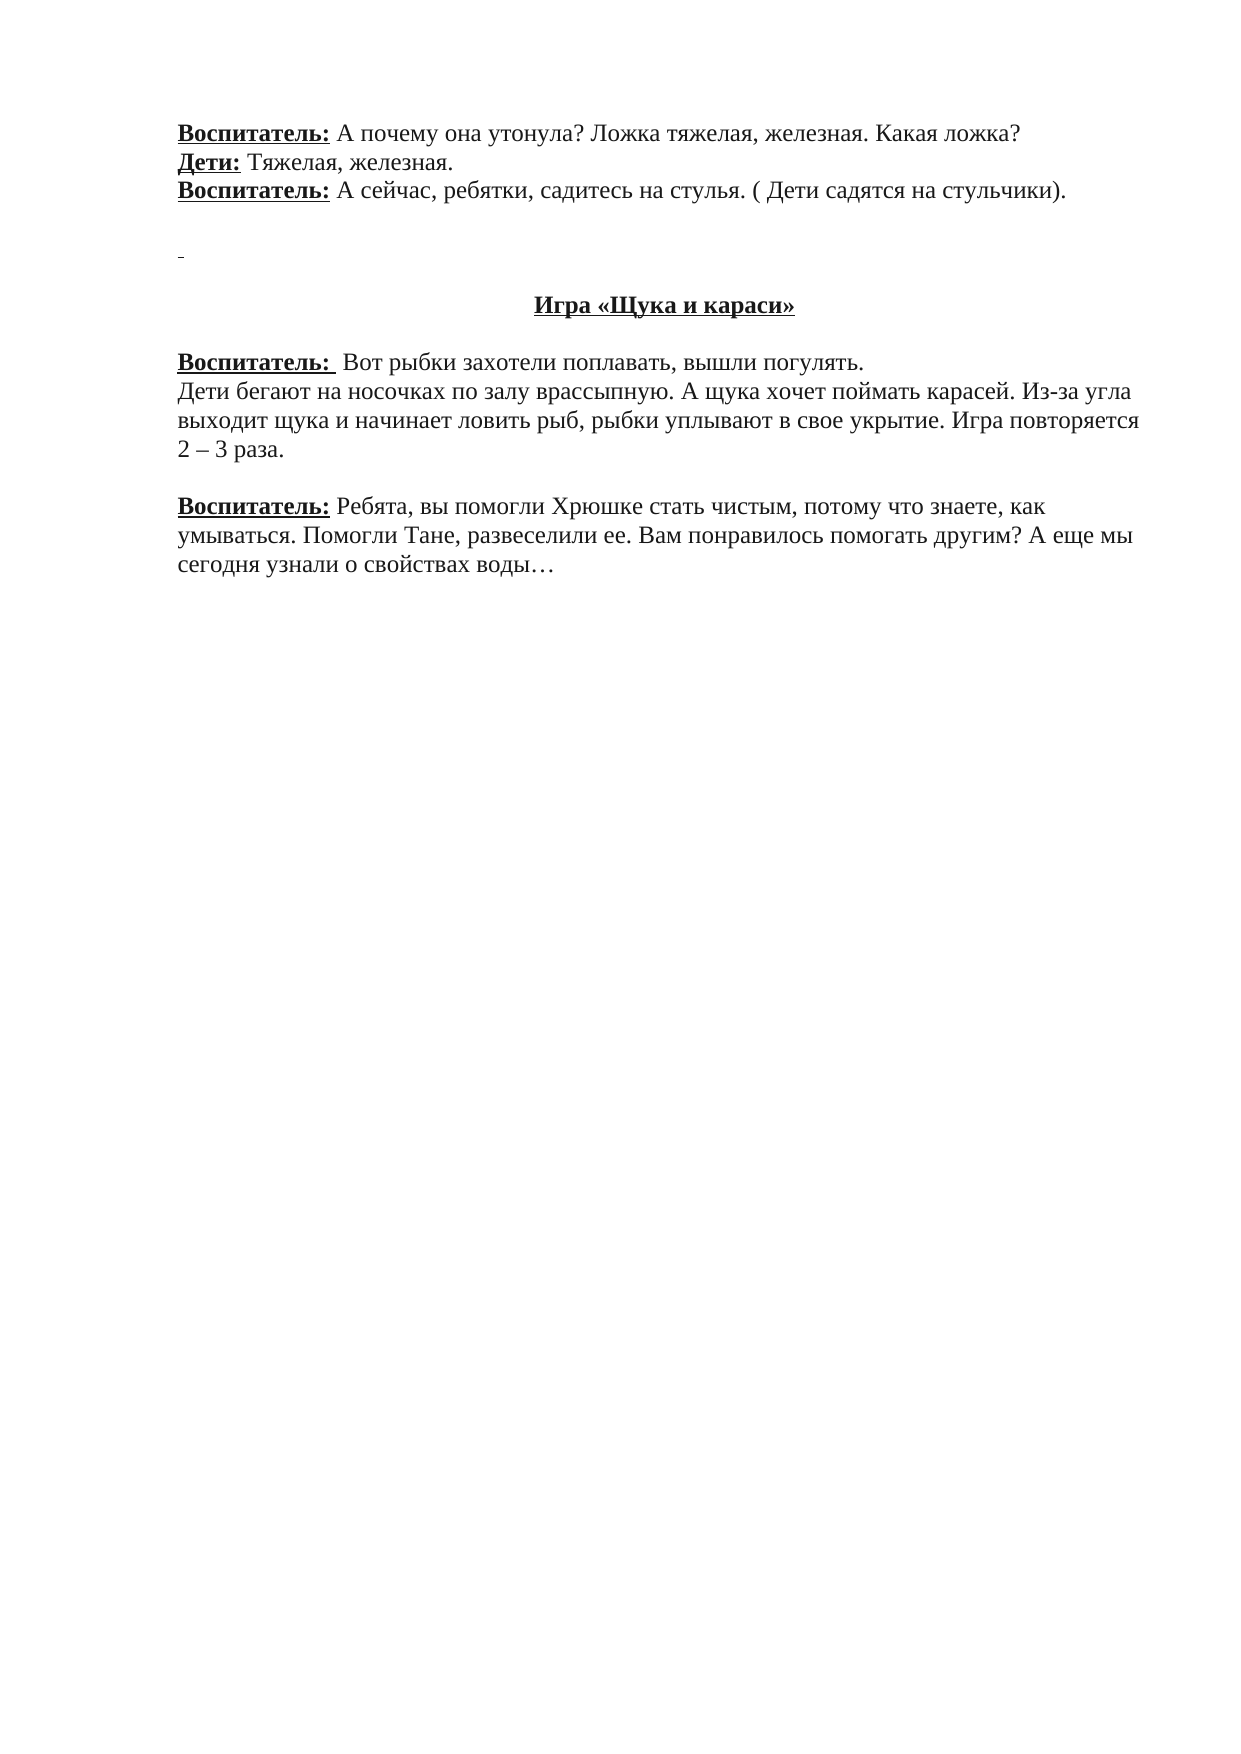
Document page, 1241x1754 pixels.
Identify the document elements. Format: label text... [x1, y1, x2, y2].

text Игра «Щука и караси» [177, 290, 1152, 319]
text Воспитатель: Вот рыбки захотели поплавать, вышли погулять. [177, 347, 1152, 376]
text Воспитатель: Ребята, вы помогли Хрюшке стать чистым, потому что знаете, как умываться. Помогли Тане, развеселили ее. Вам понравилось помогать другим? А еще мы сегодня узнали о свойствах воды… [177, 491, 1152, 577]
text Дети: Тяжелая, железная. [177, 147, 1152, 176]
text Дети бегают на носочках по залу врассыпную. А щука хочет поймать карасей. Из-за угла выходит щука и начинает ловить рыб, рыбки уплывают в свое укрытие. Игра повторяется 2 – 3 раза. [177, 376, 1152, 462]
text Воспитатель: А сейчас, ребятки, садитесь на стулья. ( Дети садятся на стульчики). [177, 176, 1152, 204]
text Воспитатель: А почему она утонула? Ложка тяжелая, железная. Какая ложка? [177, 118, 1152, 147]
